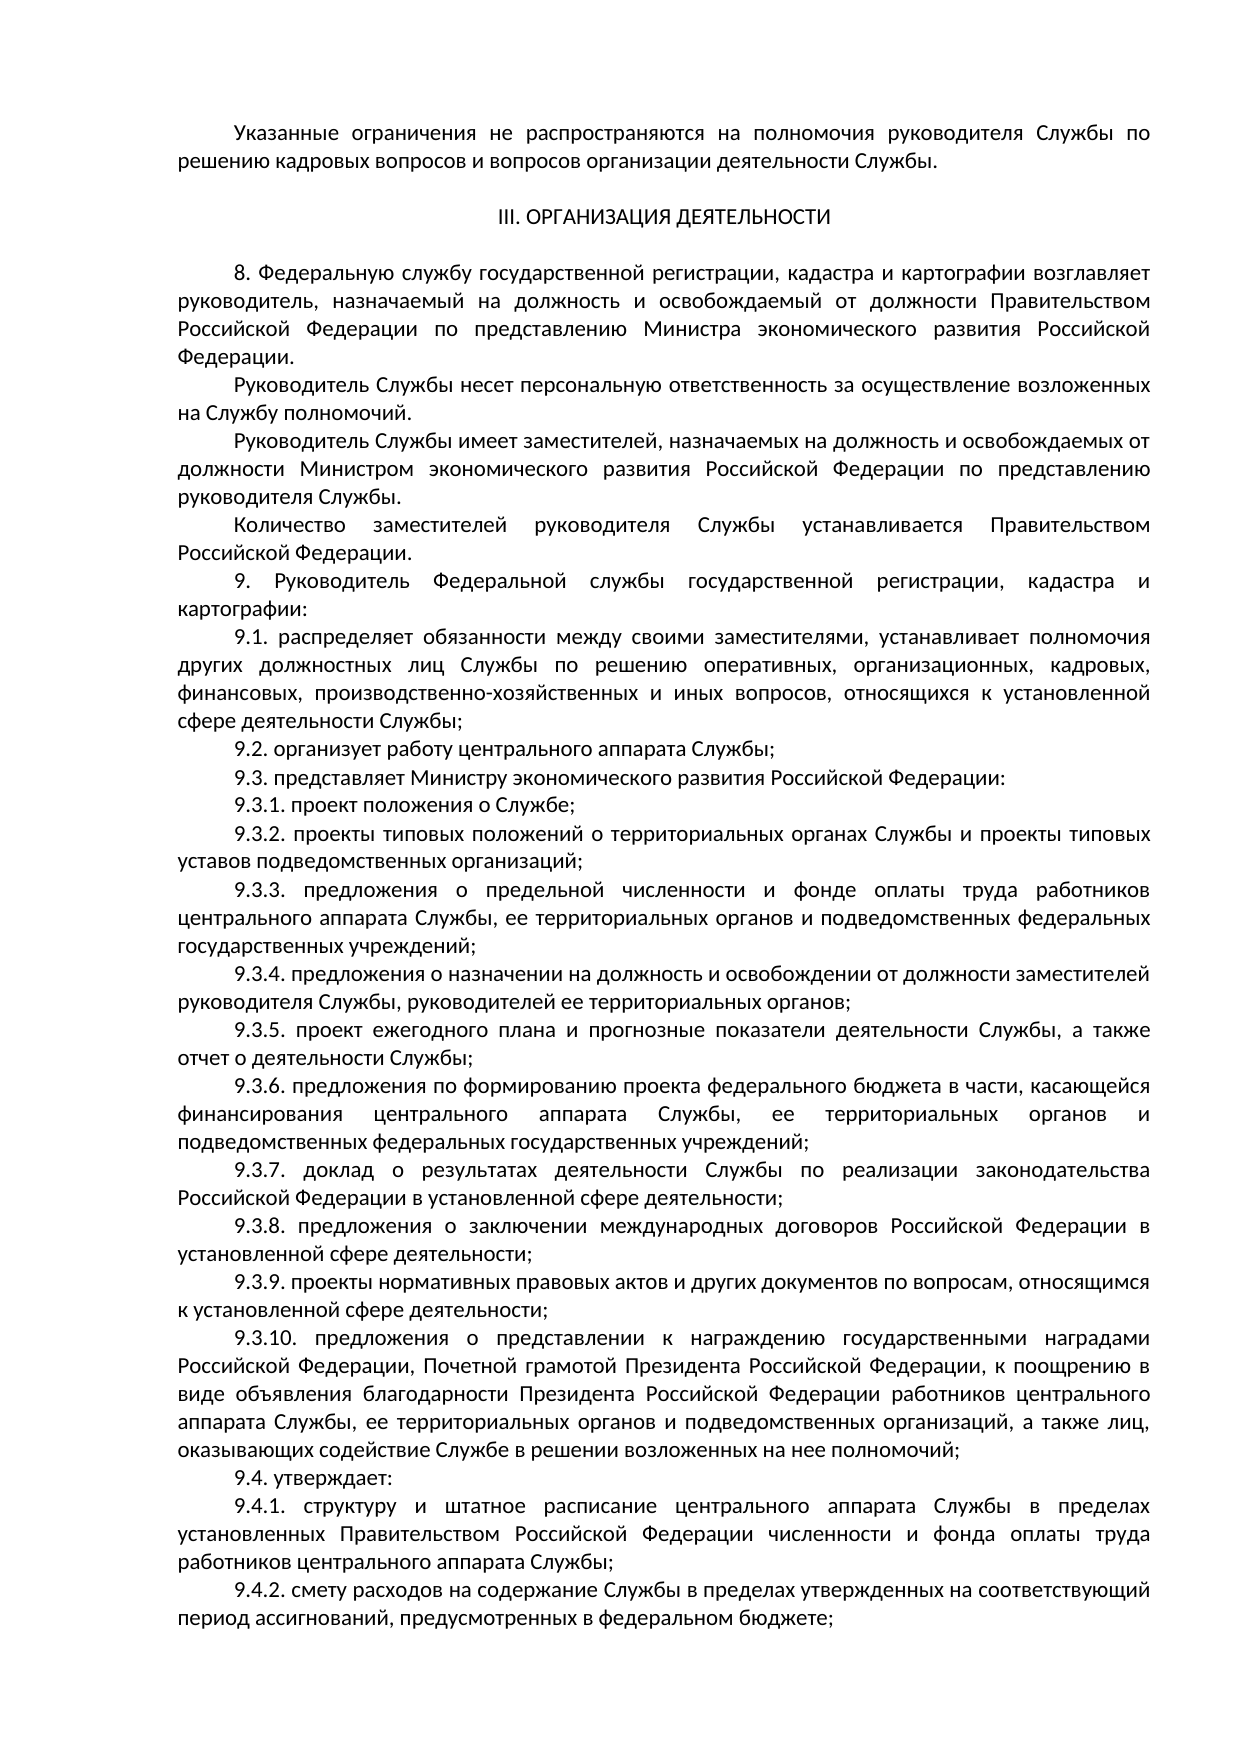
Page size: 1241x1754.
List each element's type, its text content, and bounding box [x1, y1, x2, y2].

text Руководитель Службы несет персональную ответственность за осуществление возложенных на Службу полномочий. [177, 370, 1152, 426]
text 9.3.4. предложения о назначении на должность и освобождении от должности заместителей руководителя Службы, руководителей ее территориальных органов; [177, 959, 1152, 1015]
text 9.2. организует работу центрального аппарата Службы; [177, 734, 1152, 763]
text 9.3.7. доклад о результатах деятельности Службы по реализации законодательства Российской Федерации в установленной сфере деятельности; [177, 1155, 1152, 1211]
text 8. Федеральную службу государственной регистрации, кадастра и картографии возглавляет руководитель, назначаемый на должность и освобождаемый от должности Правительством Российской Федерации по представлению Министра экономического развития Российской Федерации. [177, 258, 1152, 370]
text 9.4.2. смету расходов на содержание Службы в пределах утвержденных на соответствующий период ассигнований, предусмотренных в федеральном бюджете; [177, 1575, 1152, 1631]
text 9. Руководитель Федеральной службы государственной регистрации, кадастра и картографии: [177, 566, 1152, 622]
text 9.1. распределяет обязанности между своими заместителями, устанавливает полномочия других должностных лиц Службы по решению оперативных, организационных, кадровых, финансовых, производственно-хозяйственных и иных вопросов, относящихся к установленной сфере деятельности Службы; [177, 622, 1152, 734]
text Указанные ограничения не распространяются на полномочия руководителя Службы по решению кадровых вопросов и вопросов организации деятельности Службы. [177, 118, 1152, 174]
text 9.3.3. предложения о предельной численности и фонде оплаты труда работников центрального аппарата Службы, ее территориальных органов и подведомственных федеральных государственных учреждений; [177, 875, 1152, 959]
text 9.3.9. проекты нормативных правовых актов и других документов по вопросам, относящимся к установленной сфере деятельности; [177, 1267, 1152, 1323]
text 9.3.5. проект ежегодного плана и прогнозные показатели деятельности Службы, а также отчет о деятельности Службы; [177, 1015, 1152, 1071]
text III. ОРГАНИЗАЦИЯ ДЕЯТЕЛЬНОСТИ [177, 202, 1152, 230]
text 9.3.8. предложения о заключении международных договоров Российской Федерации в установленной сфере деятельности; [177, 1211, 1152, 1267]
text Количество заместителей руководителя Службы устанавливается Правительством Российской Федерации. [177, 510, 1152, 566]
text 9.3.6. предложения по формированию проекта федерального бюджета в части, касающейся финансирования центрального аппарата Службы, ее территориальных органов и подведомственных федеральных государственных учреждений; [177, 1071, 1152, 1155]
text 9.3. представляет Министру экономического развития Российской Федерации: [177, 763, 1152, 791]
text 9.4.1. структуру и штатное расписание центрального аппарата Службы в пределах установленных Правительством Российской Федерации численности и фонда оплаты труда работников центрального аппарата Службы; [177, 1491, 1152, 1575]
text Руководитель Службы имеет заместителей, назначаемых на должность и освобождаемых от должности Министром экономического развития Российской Федерации по представлению руководителя Службы. [177, 426, 1152, 510]
text 9.3.10. предложения о представлении к награждению государственными наградами Российской Федерации, Почетной грамотой Президента Российской Федерации, к поощрению в виде объявления благодарности Президента Российской Федерации работников центрального аппарата Службы, ее территориальных органов и подведомственных организаций, а также лиц, оказывающих содействие Службе в решении возложенных на нее полномочий; [177, 1323, 1152, 1463]
text 9.3.1. проект положения о Службе; [177, 791, 1152, 819]
text 9.3.2. проекты типовых положений о территориальных органах Службы и проекты типовых уставов подведомственных организаций; [177, 819, 1152, 875]
text 9.4. утверждает: [177, 1463, 1152, 1491]
